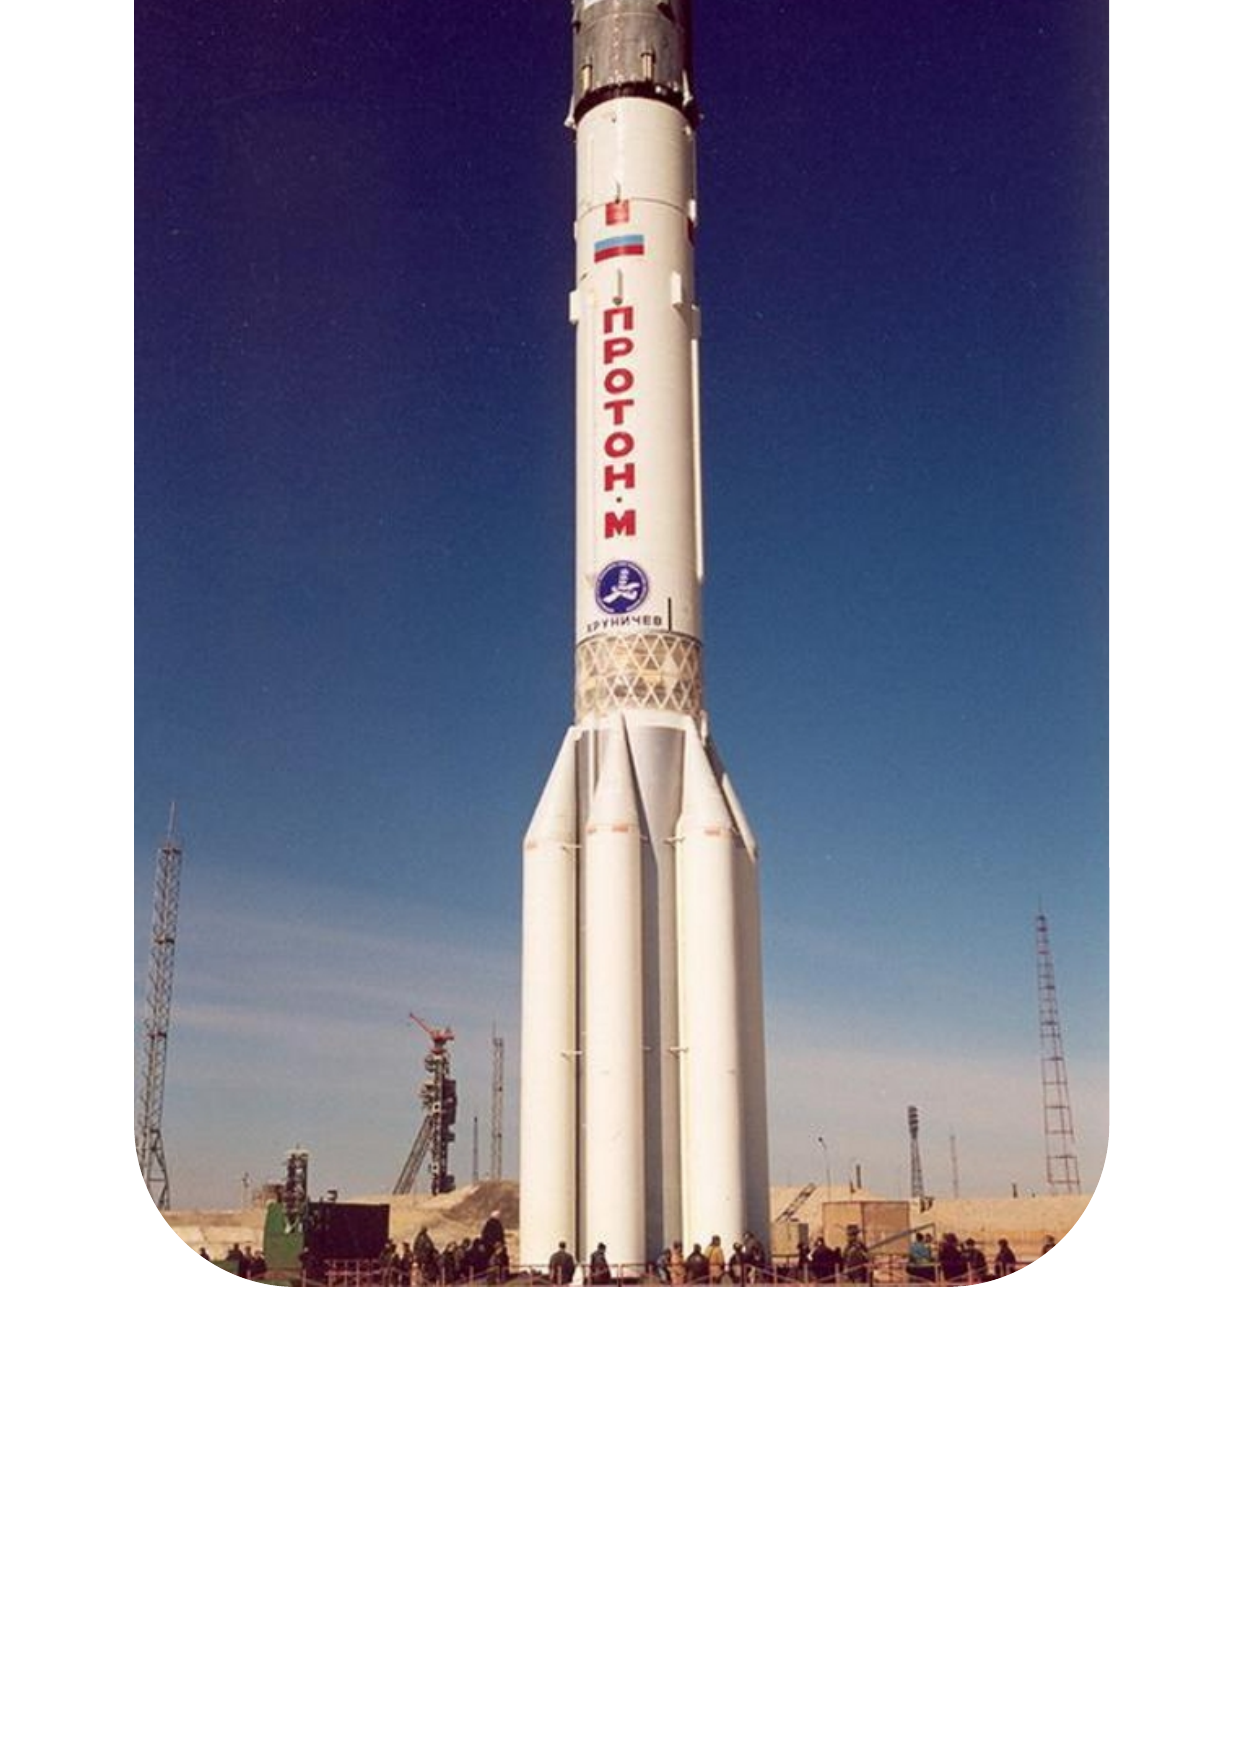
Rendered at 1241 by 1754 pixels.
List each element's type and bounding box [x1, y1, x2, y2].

picture [134, 0, 1110, 1287]
